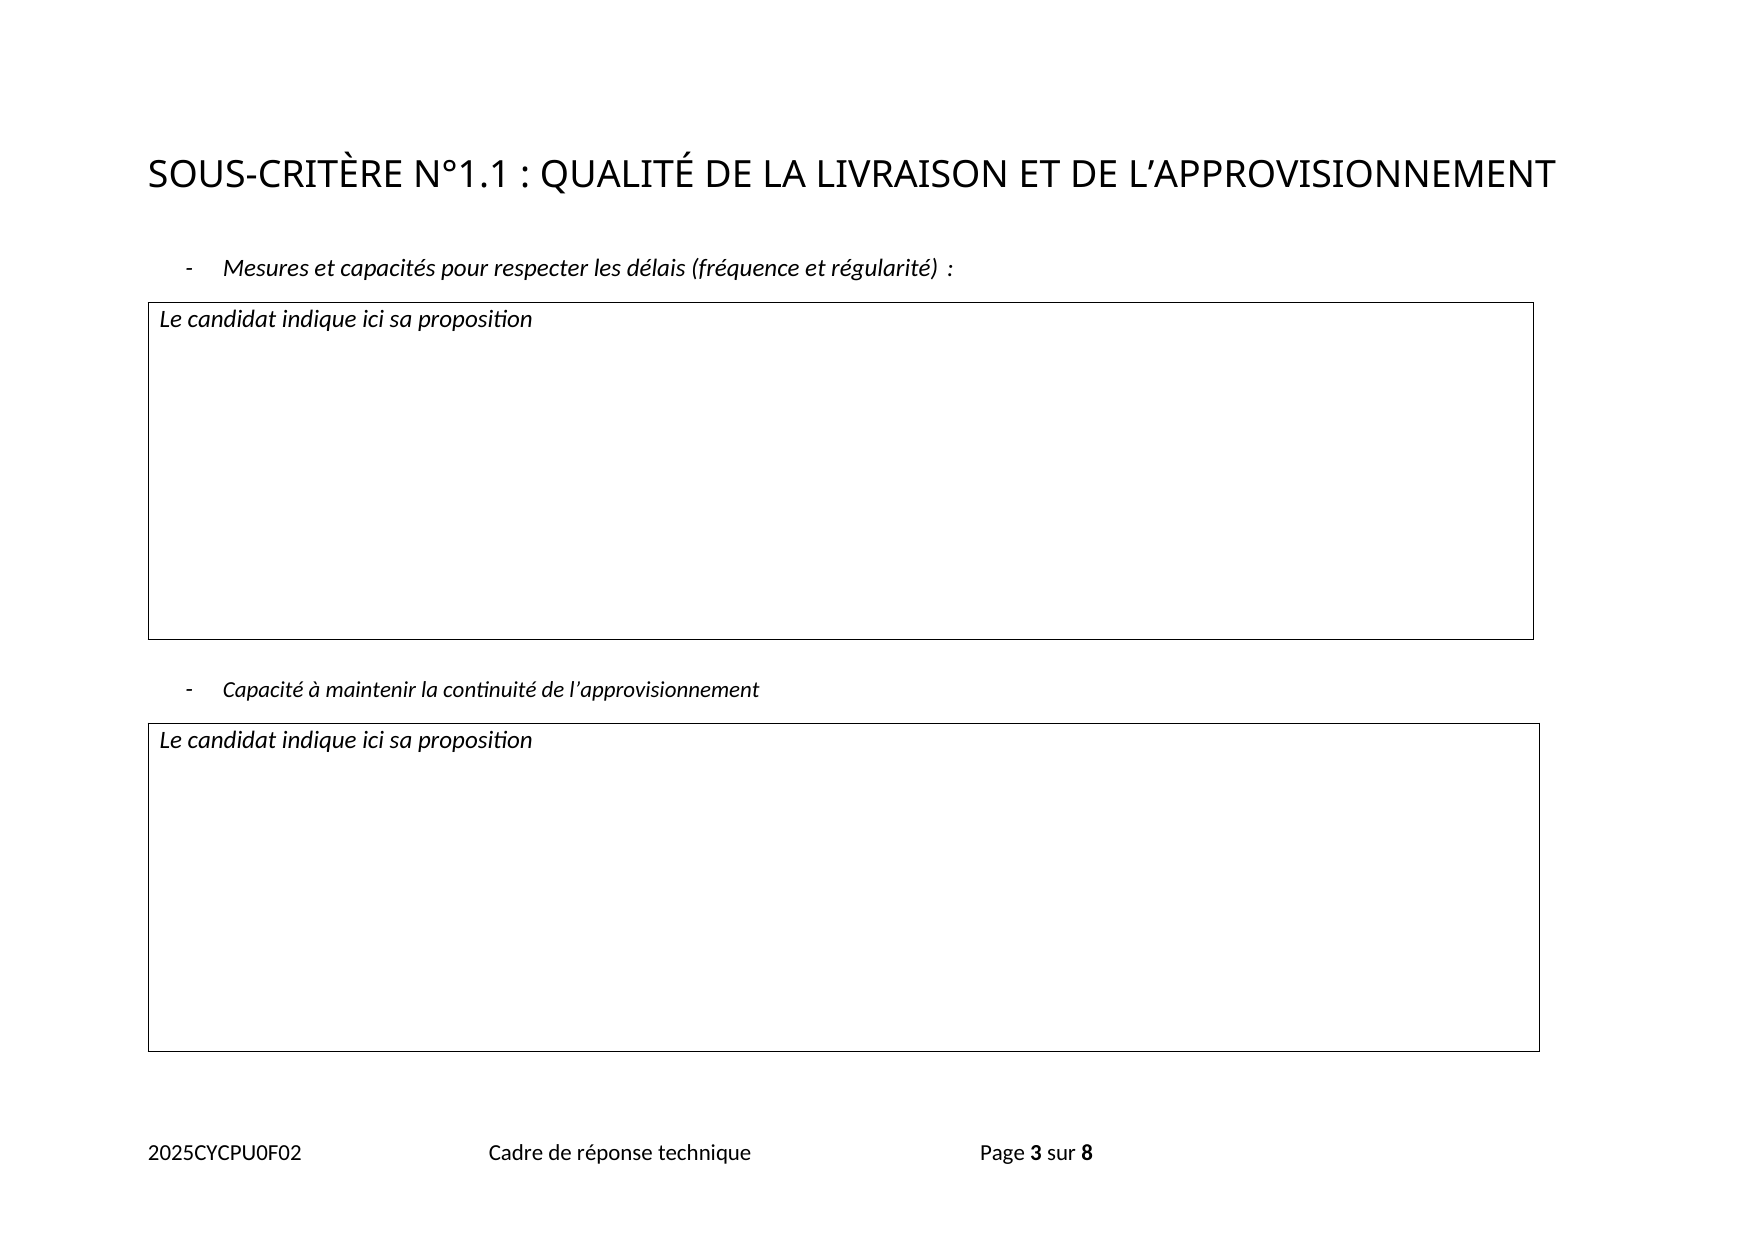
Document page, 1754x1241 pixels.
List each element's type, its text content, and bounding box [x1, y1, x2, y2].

subtitle Sous-critère n°1.1 : Qualité de la livraison et de l’approvisionnement [148, 148, 1606, 199]
table_header Le candidat indique ici sa proposition [149, 303, 1533, 639]
list Mesures et capacités pour respecter les délais (fréquence et régularité) : [185, 252, 1606, 283]
table_header Le candidat indique ici sa proposition [149, 724, 1539, 1051]
list Capacité à maintenir la continuité de l’approvisionnement [185, 673, 1606, 704]
